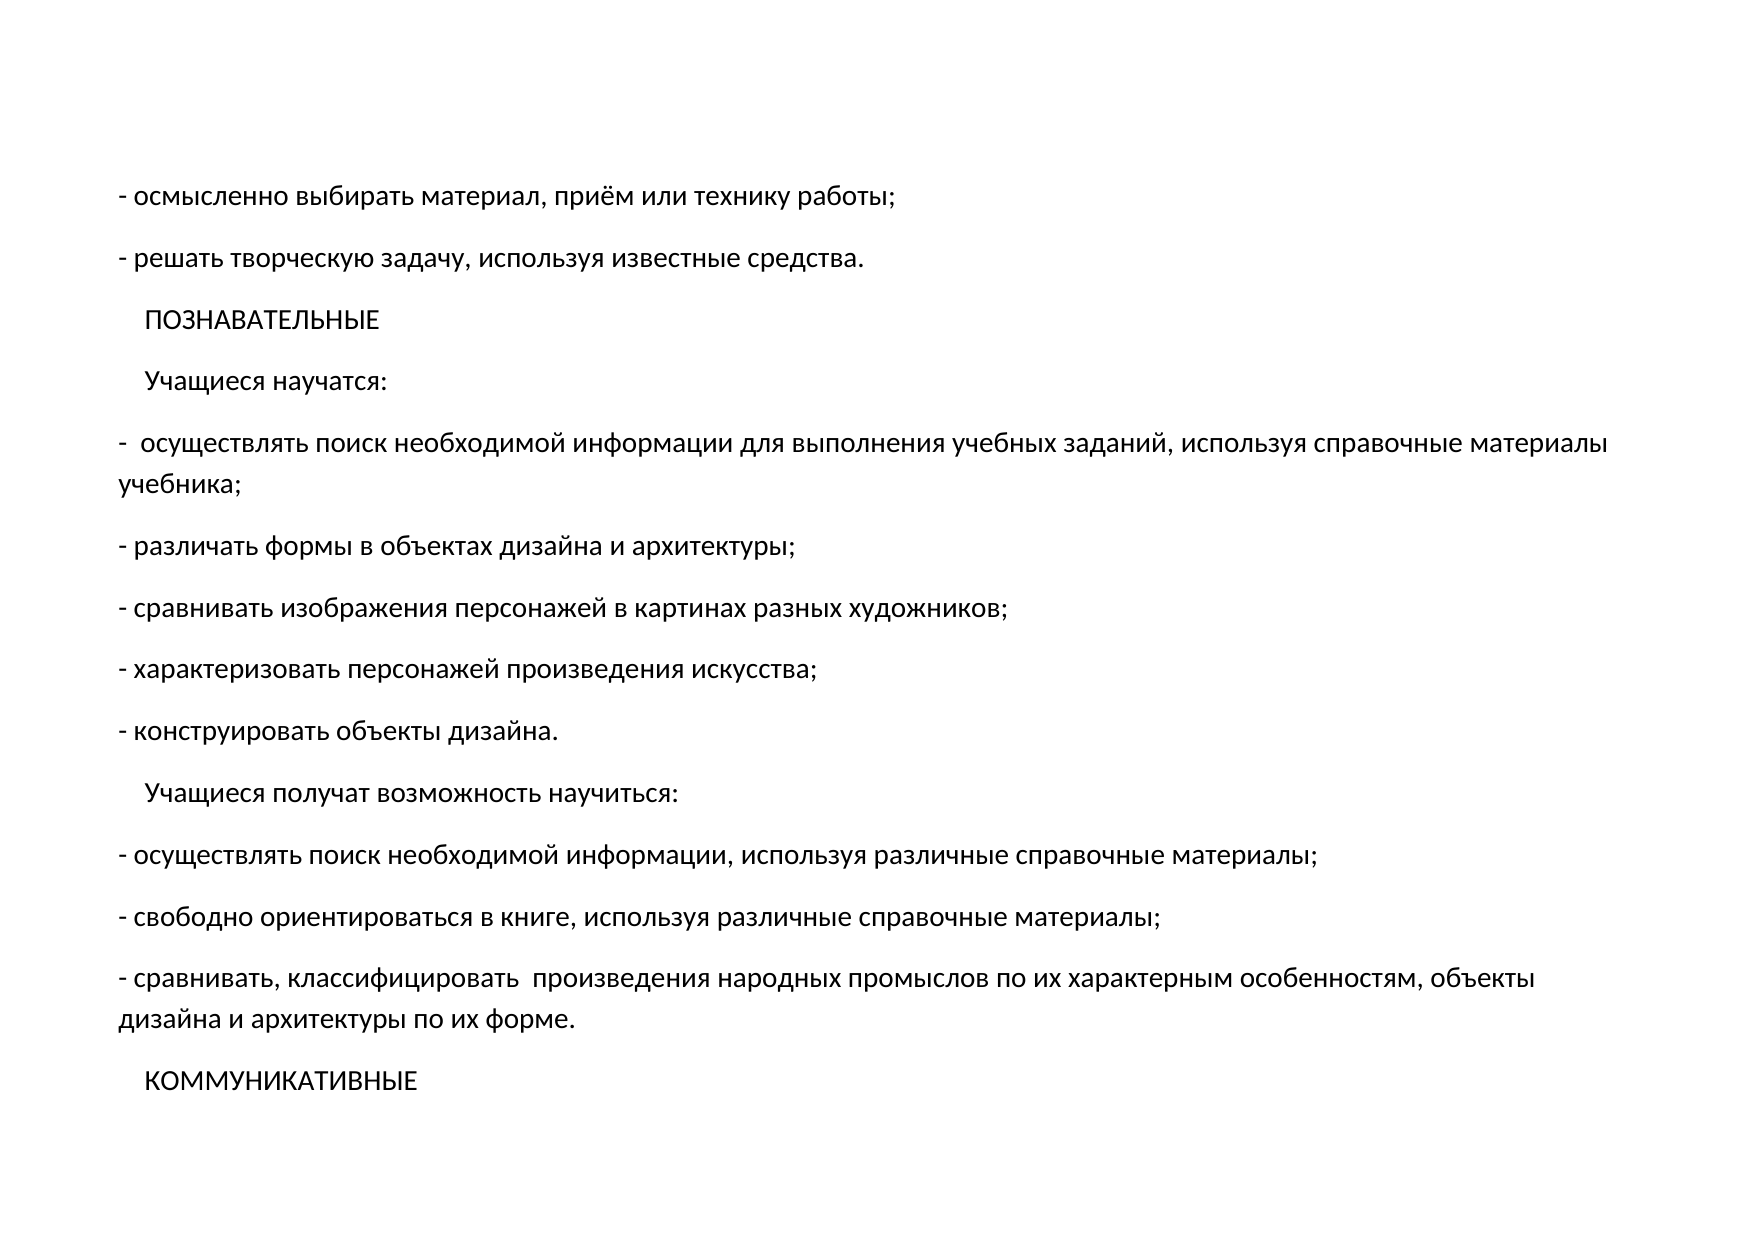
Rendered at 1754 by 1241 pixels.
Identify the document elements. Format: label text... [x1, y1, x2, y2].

text - сравнивать изображения персонажей в картинах разных художников; [118, 589, 1636, 624]
text КОММУНИКАТИВНЫЕ [118, 1062, 1636, 1098]
text - свободно ориентироваться в книге, используя различные справочные материалы; [118, 898, 1636, 933]
text - различать формы в объектах дизайна и архитектуры; [118, 527, 1636, 563]
text Учащиеся научатся: [118, 362, 1636, 398]
text - сравнивать, классифицировать произведения народных промыслов по их характерным особенностям, объекты дизайна и архитектуры по их форме. [118, 959, 1636, 1036]
text - осмысленно выбирать материал, приём или технику работы; [118, 177, 1636, 213]
text - осуществлять поиск необходимой информации для выполнения учебных заданий, используя справочные материалы учебника; [118, 424, 1636, 501]
text - осуществлять поиск необходимой информации, используя различные справочные материалы; [118, 836, 1636, 871]
text ПОЗНАВАТЕЛЬНЫЕ [118, 301, 1636, 336]
text Учащиеся получат возможность научиться: [118, 774, 1636, 810]
text - решать творческую задачу, используя известные средства. [118, 239, 1636, 274]
text - характеризовать персонажей произведения искусства; [118, 651, 1636, 686]
text - конструировать объекты дизайна. [118, 712, 1636, 748]
